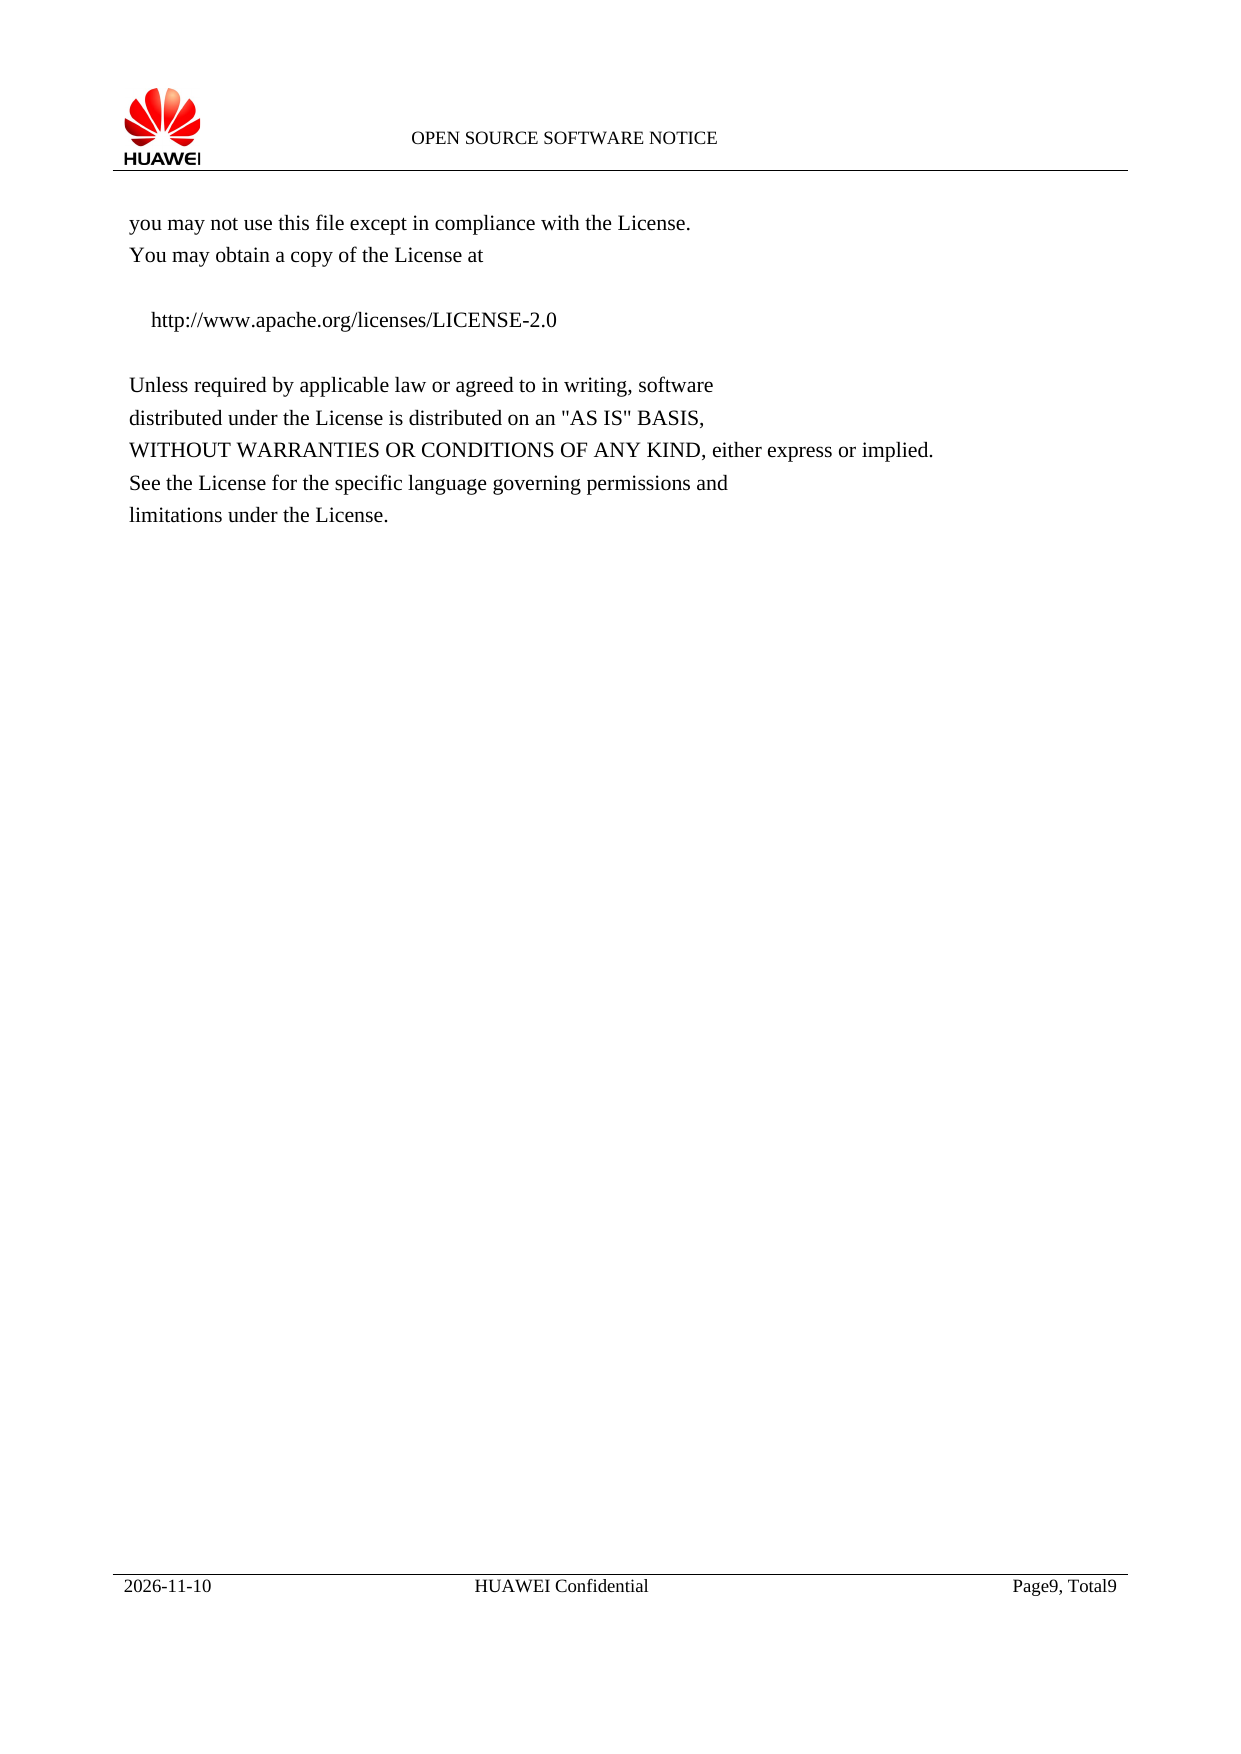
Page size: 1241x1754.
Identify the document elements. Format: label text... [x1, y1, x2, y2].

text WITHOUT WARRANTIES OR CONDITIONS OF ANY KIND, either express or implied. [112, 434, 1128, 466]
text you may not use this file except in compliance with the License. [112, 206, 1128, 239]
text You may obtain a copy of the License at [112, 239, 1128, 271]
text http://www.apache.org/licenses/LICENSE-2.0 [112, 304, 1128, 336]
text distributed under the License is distributed on an "AS IS" BASIS, [112, 401, 1128, 434]
picture [124, 88, 201, 165]
text limitations under the License. [112, 499, 1128, 564]
text See the License for the specific language governing permissions and [112, 466, 1128, 499]
text Unless required by applicable law or agreed to in writing, software [112, 369, 1128, 401]
